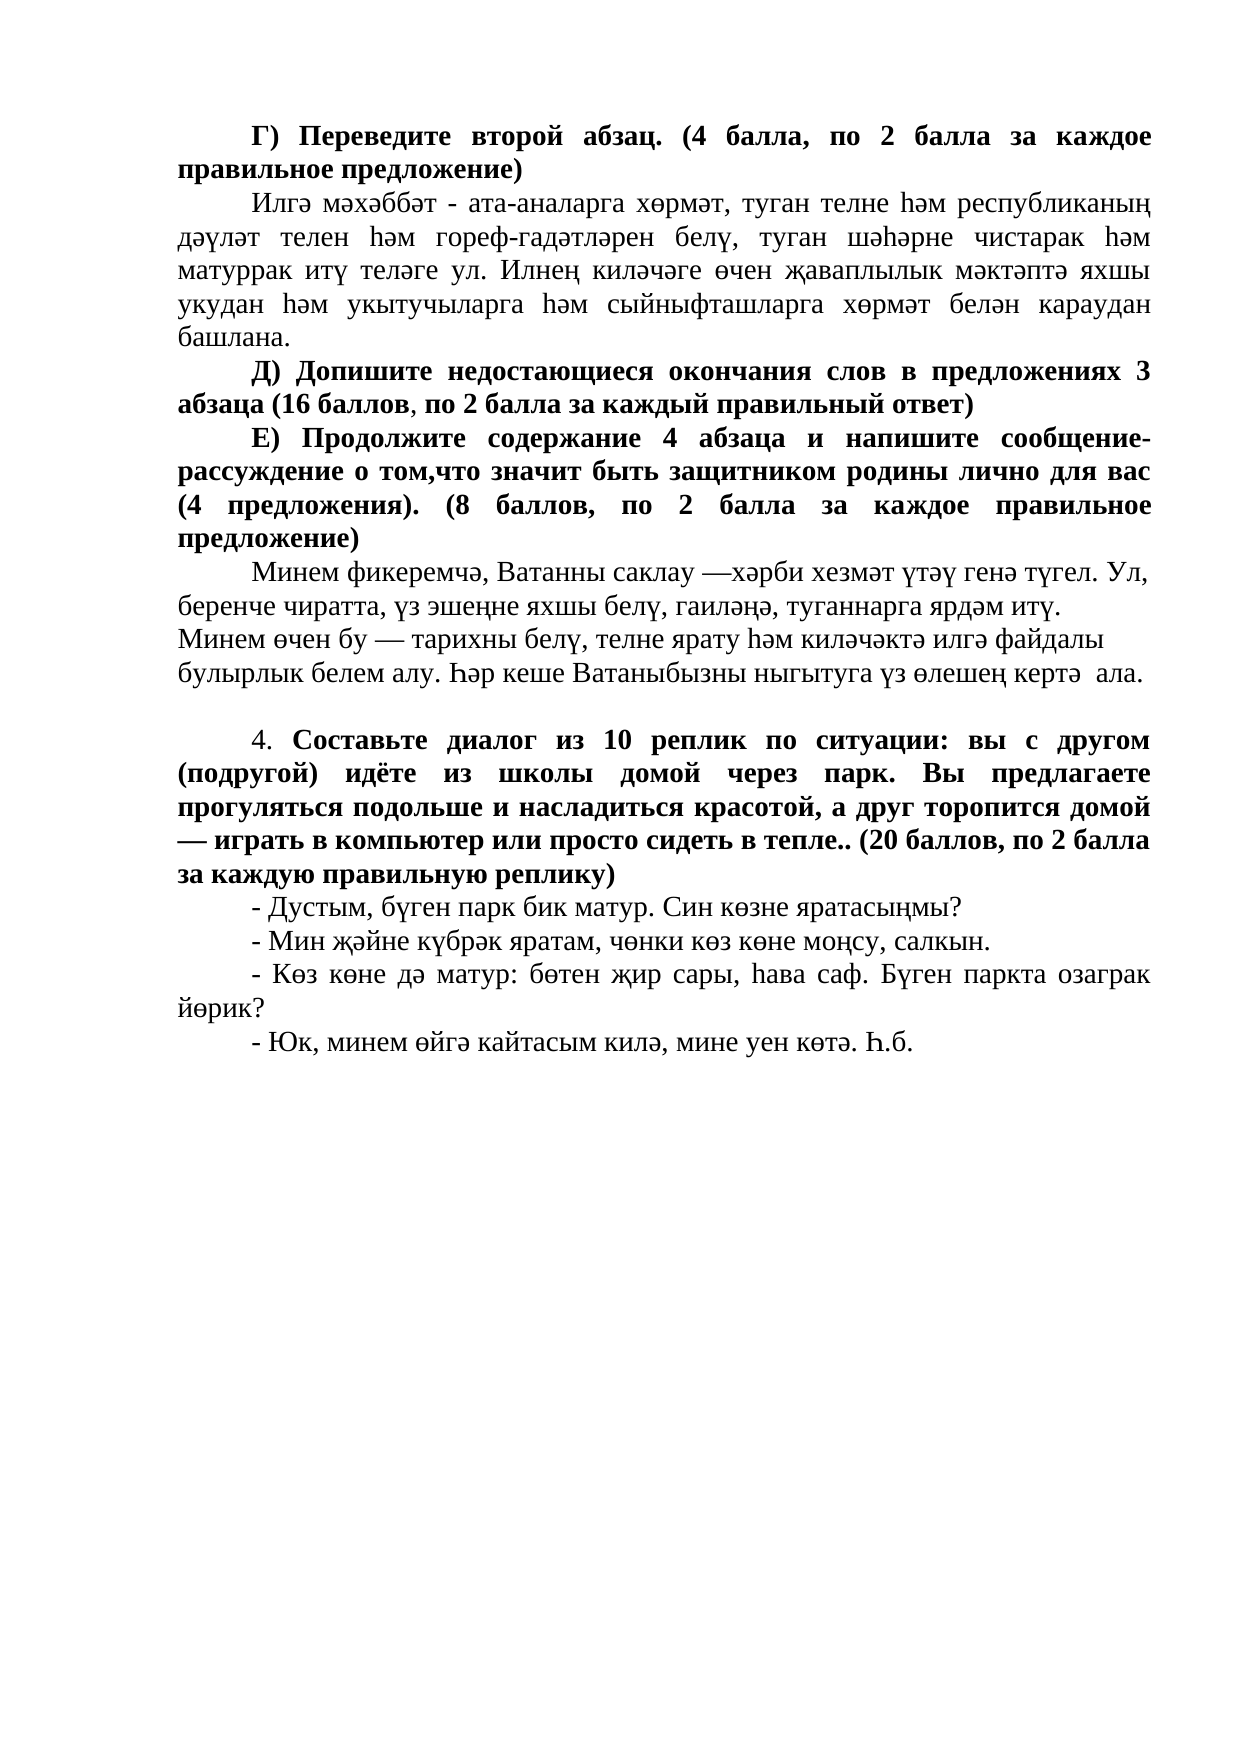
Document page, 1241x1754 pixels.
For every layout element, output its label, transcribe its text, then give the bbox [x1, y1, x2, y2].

text - Юк, минем өйгә кайтасым килә, мине уен көтә. Һ.б. [177, 1024, 1152, 1057]
text 4. Составьте диалог из 10 реплик по ситуации: вы с другом (подругой) идёте из школы домой через парк. Вы предлагаете прогуляться подольше и насладиться красотой, а друг торопится домой — играть в компьютер или просто сидеть в тепле.. (20 баллов, по 2 балла за каждую правильную реплику) [177, 722, 1152, 889]
text Минем фикеремчә, Ватанны саклау —хәрби хезмәт үтәү генә түгел. Ул, беренче чиратта, үз эшеңне яхшы белү, гаиләңә, туганнарга ярдәм итү. Минем өчен бу — тарихны белү, телне ярату һәм киләчәктә илгә файдалы булырлык белем алу. Һәр кеше Ватаныбызны ныгытуга үз өлешең кертә ала. [177, 554, 1152, 688]
text - Көз көне дә матур: бөтен җир сары, һава саф. Бүген паркта озаграк йөрик? [177, 957, 1152, 1024]
text Г) Переведите второй абзац. (4 балла, по 2 балла за каждое правильное предложение) [177, 118, 1152, 185]
text Е) Продолжите содержание 4 абзаца и напишите сообщение-рассуждение о том,что значит быть защитником родины лично для вас (4 предложения). (8 баллов, по 2 балла за каждое правильное предложение) [177, 420, 1152, 554]
text - Дустым, бүген парк бик матур. Син көзне яратасыңмы? [177, 889, 1152, 923]
text Илгә мәхәббәт - ата-аналарга хөрмәт, туган телне һәм республиканың дәүләт телен һәм гореф-гадәтләрен белү, туган шәһәрне чистарак һәм матуррак итү теләге ул. Илнең киләчәге өчен җаваплылык мәктәптә яхшы укудан һәм укытучыларга һәм сыйныфташларга хөрмәт белән караудан башлана. [177, 185, 1152, 353]
text Д) Допишите недостающиеся окончания слов в предложениях 3 абзаца (16 баллов, по 2 балла за каждый правильный ответ) [177, 353, 1152, 420]
text - Мин җәйне күбрәк яратам, чөнки көз көне моңсу, салкын. [177, 923, 1152, 957]
